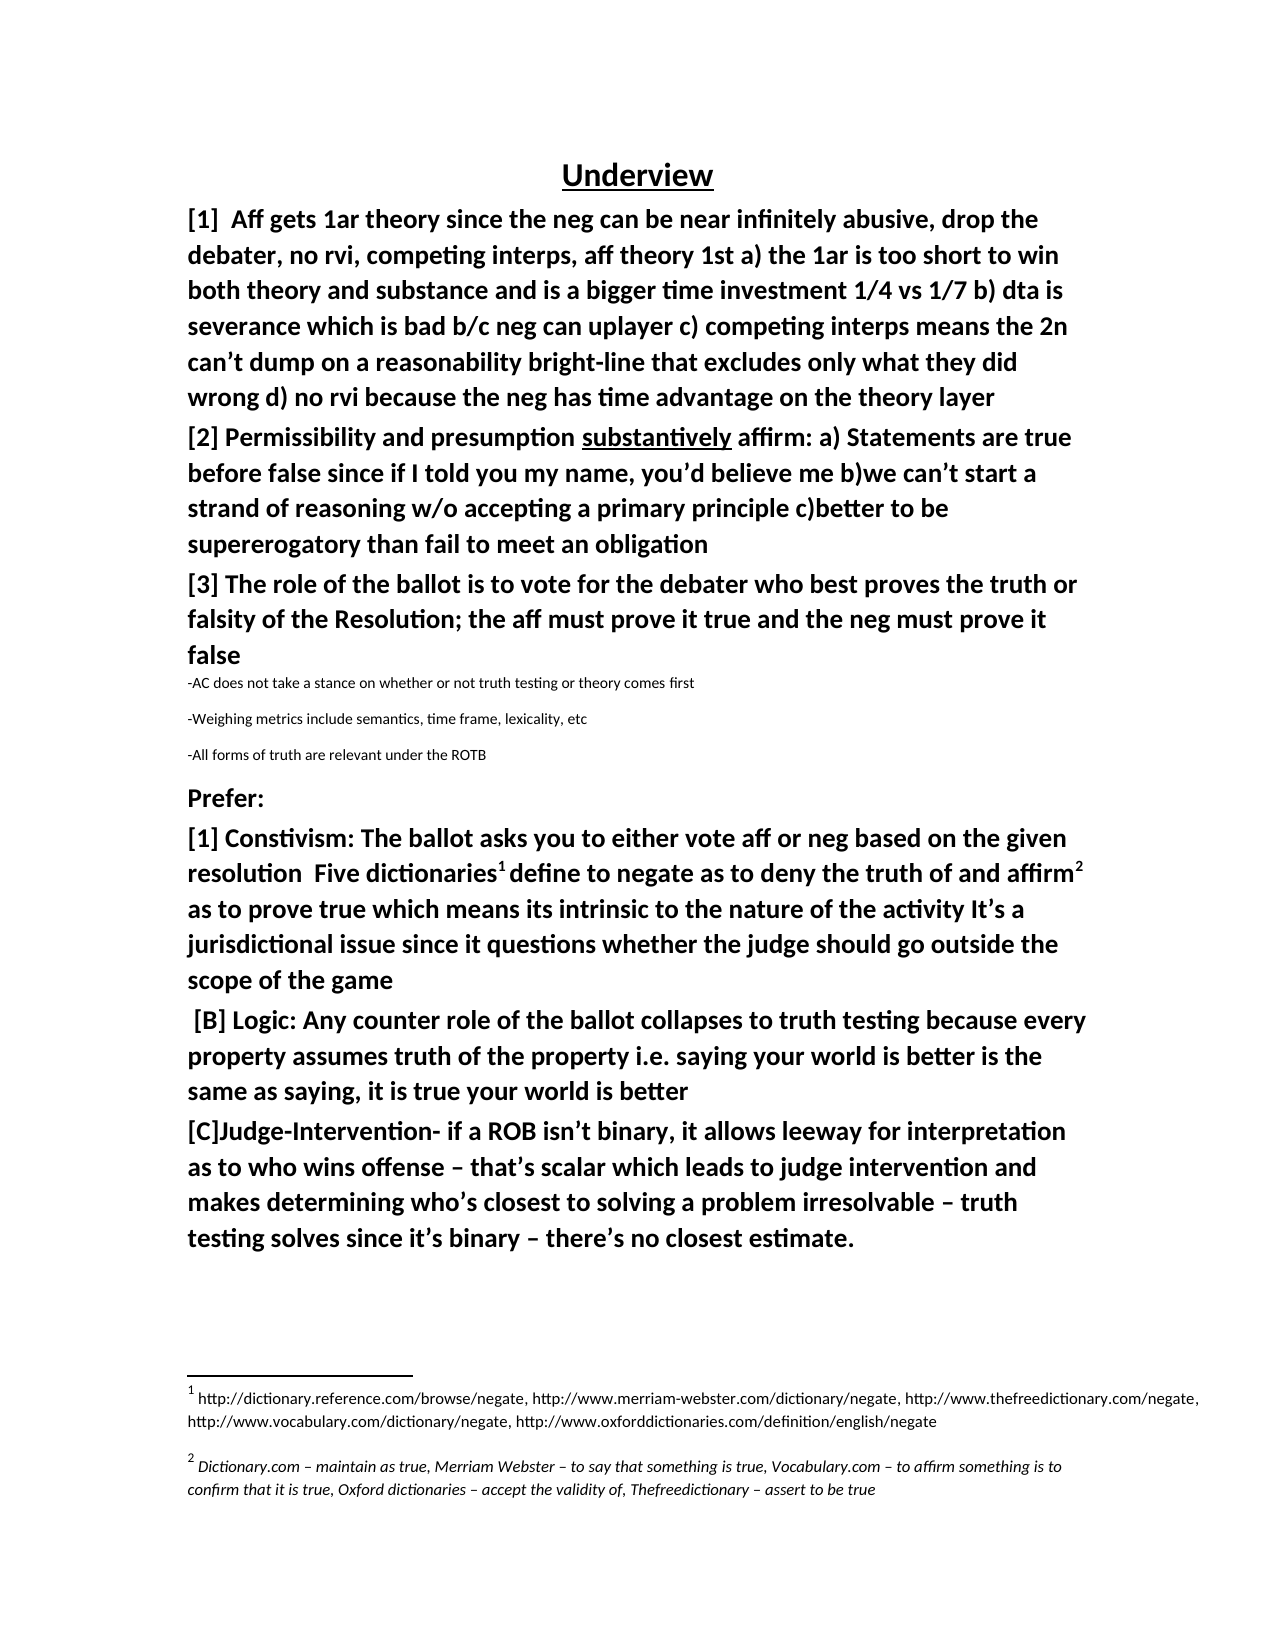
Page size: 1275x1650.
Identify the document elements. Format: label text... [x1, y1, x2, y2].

text -Weighing metrics include semantics, time frame, lexicality, etc [187, 709, 1087, 728]
subtitle [3] The role of the ballot is to vote for the debater who best proves the truth or falsity of the Resolution; the aff must prove it true and the neg must prove it false [187, 567, 1087, 671]
subtitle [B] Logic: Any counter role of the ballot collapses to truth testing because every property assumes truth of the property i.e. saying your world is better is the same as saying, it is true your world is better [187, 1003, 1087, 1107]
subtitle [C]Judge-Intervention- if a ROB isn’t binary, it allows leeway for interpretation as to who wins offense – that’s scalar which leads to judge intervention and makes determining who’s closest to solving a problem irresolvable – truth testing solves since it’s binary – there’s no closest estimate. [187, 1114, 1087, 1254]
subtitle Prefer: [187, 781, 1087, 814]
text -All forms of truth are relevant under the ROTB [187, 745, 1087, 764]
subtitle [1] Constivism: The ballot asks you to either vote aff or neg based on the given resolution Five dictionaries define to negate as to deny the truth of and affirm as to prove true which means its intrinsic to the nature of the activity It’s a jurisdictional issue since it questions whether the judge should go outside the scope of the game [187, 821, 1087, 996]
subtitle [1] Aff gets 1ar theory since the neg can be near infinitely abusive, drop the debater, no rvi, competing interps, aff theory 1st a) the 1ar is too short to win both theory and substance and is a bigger time investment 1/4 vs 1/7 b) dta is severance which is bad b/c neg can uplayer c) competing interps means the 2n can’t dump on a reasonability bright-line that excludes only what they did wrong d) no rvi because the neg has time advantage on the theory layer [187, 202, 1087, 413]
subtitle [2] Permissibility and presumption substantively affirm: a) Statements are true before false since if I told you my name, you’d believe me b)we can’t start a strand of reasoning w/o accepting a primary principle c)better to be supererogatory than fail to meet an obligation [187, 420, 1087, 560]
text -AC does not take a stance on whether or not truth testing or theory comes first [187, 674, 1087, 693]
subtitle Underview [187, 154, 1087, 195]
